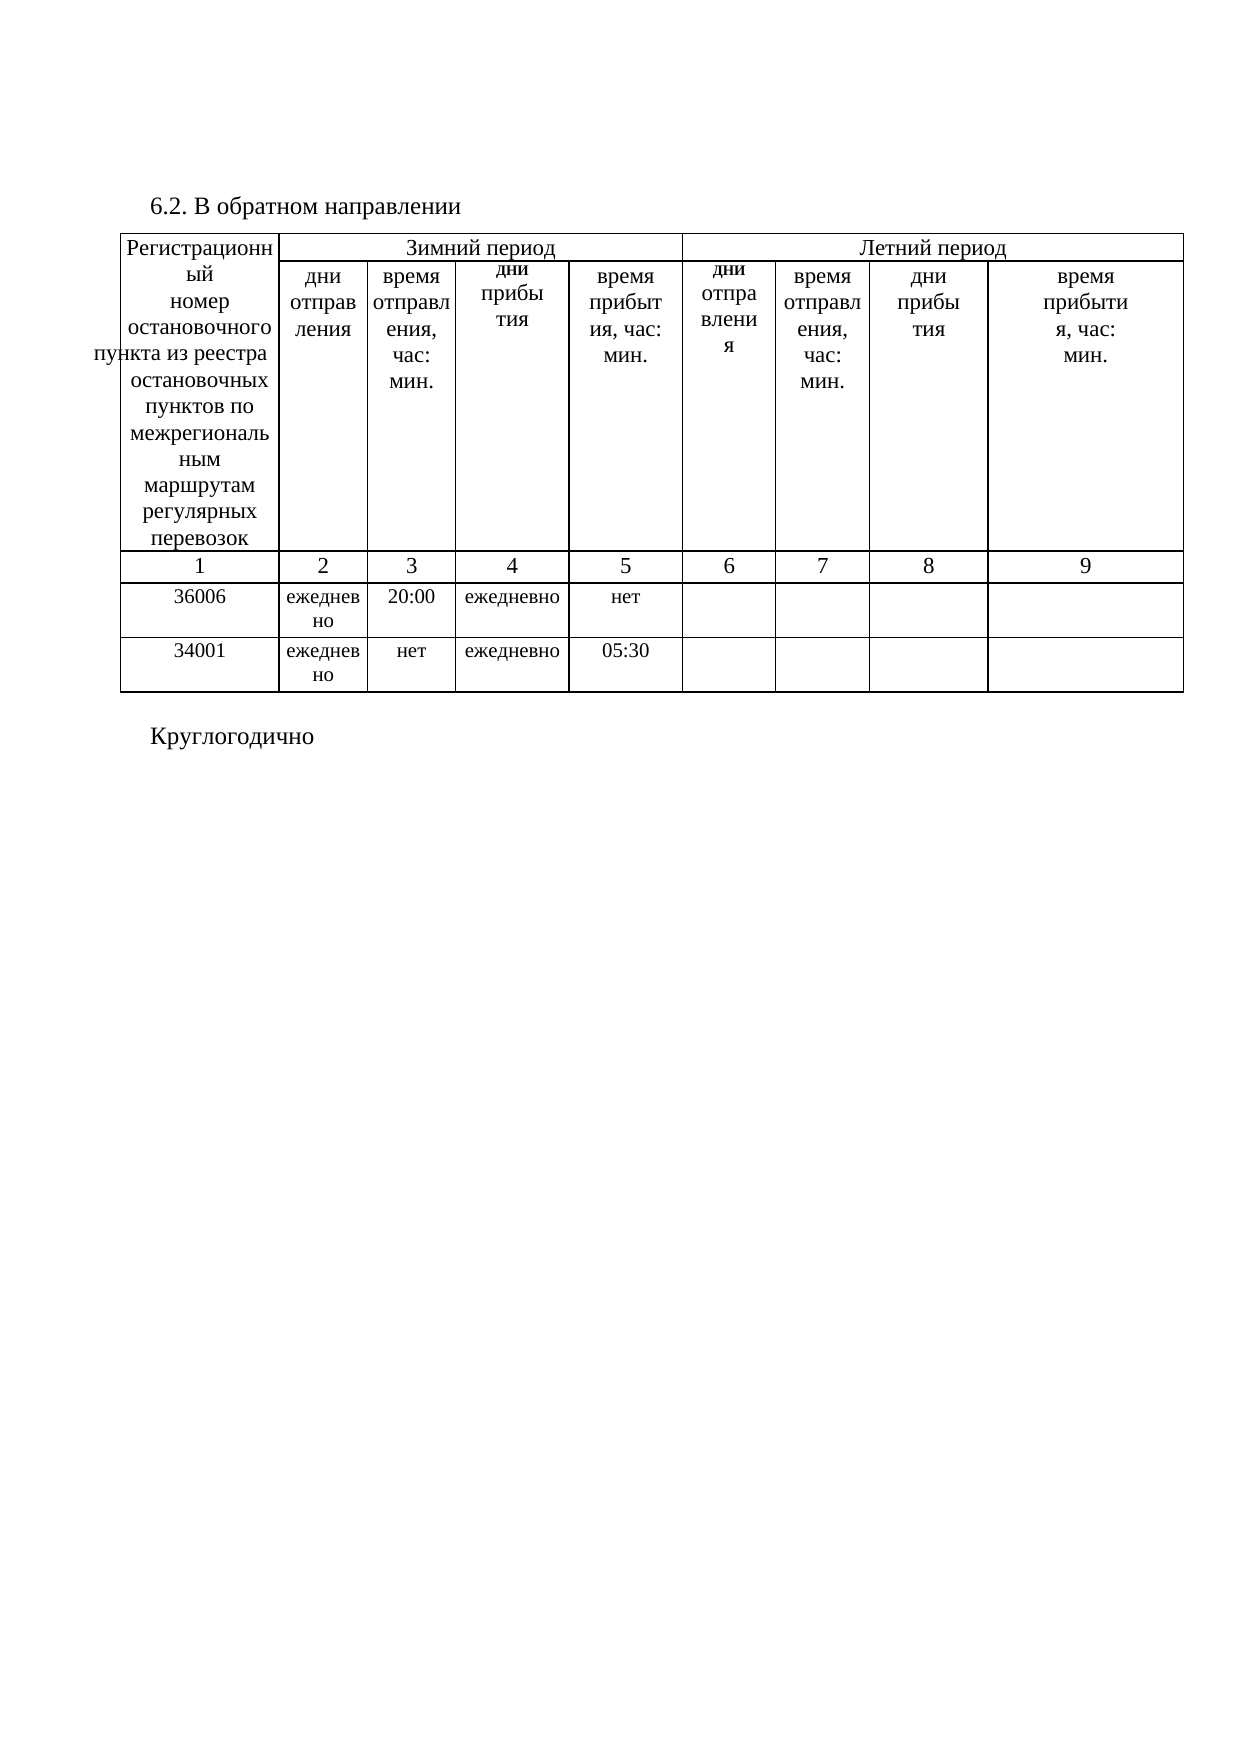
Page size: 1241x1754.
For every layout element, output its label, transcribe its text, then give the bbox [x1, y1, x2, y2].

table_cell 05:30 [570, 638, 682, 691]
table_cell 7 [776, 552, 869, 582]
table_cell 6 [683, 552, 775, 582]
table_cell 36006 [121, 584, 278, 637]
table_cell нет [368, 638, 455, 691]
table_cell ежедневно [280, 638, 367, 691]
table_cell 4 [456, 552, 568, 582]
table_cell [683, 584, 775, 637]
table_header Зимний период [280, 234, 682, 260]
table_cell нет [570, 584, 682, 637]
table_cell ДНИ отпра влени я [683, 262, 775, 550]
table_cell [776, 584, 869, 637]
text 6.2. В обратном направлении [150, 191, 1090, 220]
table_cell [989, 638, 1183, 691]
table_cell дни отправ ления [280, 262, 367, 550]
table_cell время отправл ения, час: мин. [368, 262, 455, 550]
table_cell [989, 584, 1183, 637]
table_cell время прибыт ия, час: мин. [570, 262, 682, 550]
table_cell время отправл ения, час: мин. [776, 262, 869, 550]
table_cell 9 [989, 552, 1183, 582]
table_cell 1 [121, 552, 278, 582]
table_cell [870, 584, 987, 637]
table_cell ДНИ прибы тия [456, 262, 568, 550]
table_cell 34001 [121, 638, 278, 691]
text Круглогодично [150, 721, 1090, 750]
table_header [121, 234, 278, 550]
table_cell [870, 638, 987, 691]
table_header Летний период [683, 234, 1183, 260]
table_cell 8 [870, 552, 987, 582]
table_cell [776, 638, 869, 691]
table_cell ежедневно [280, 584, 367, 637]
table_cell ежедневно [456, 584, 568, 637]
table_cell 20:00 [368, 584, 455, 637]
table_cell 3 [368, 552, 455, 582]
table_cell время прибыти я, час: мин. [989, 262, 1183, 550]
table_cell 2 [280, 552, 367, 582]
table_cell [683, 638, 775, 691]
table_cell ежедневно [456, 638, 568, 691]
table_cell 5 [570, 552, 682, 582]
table_cell дни прибы тия [870, 262, 987, 550]
